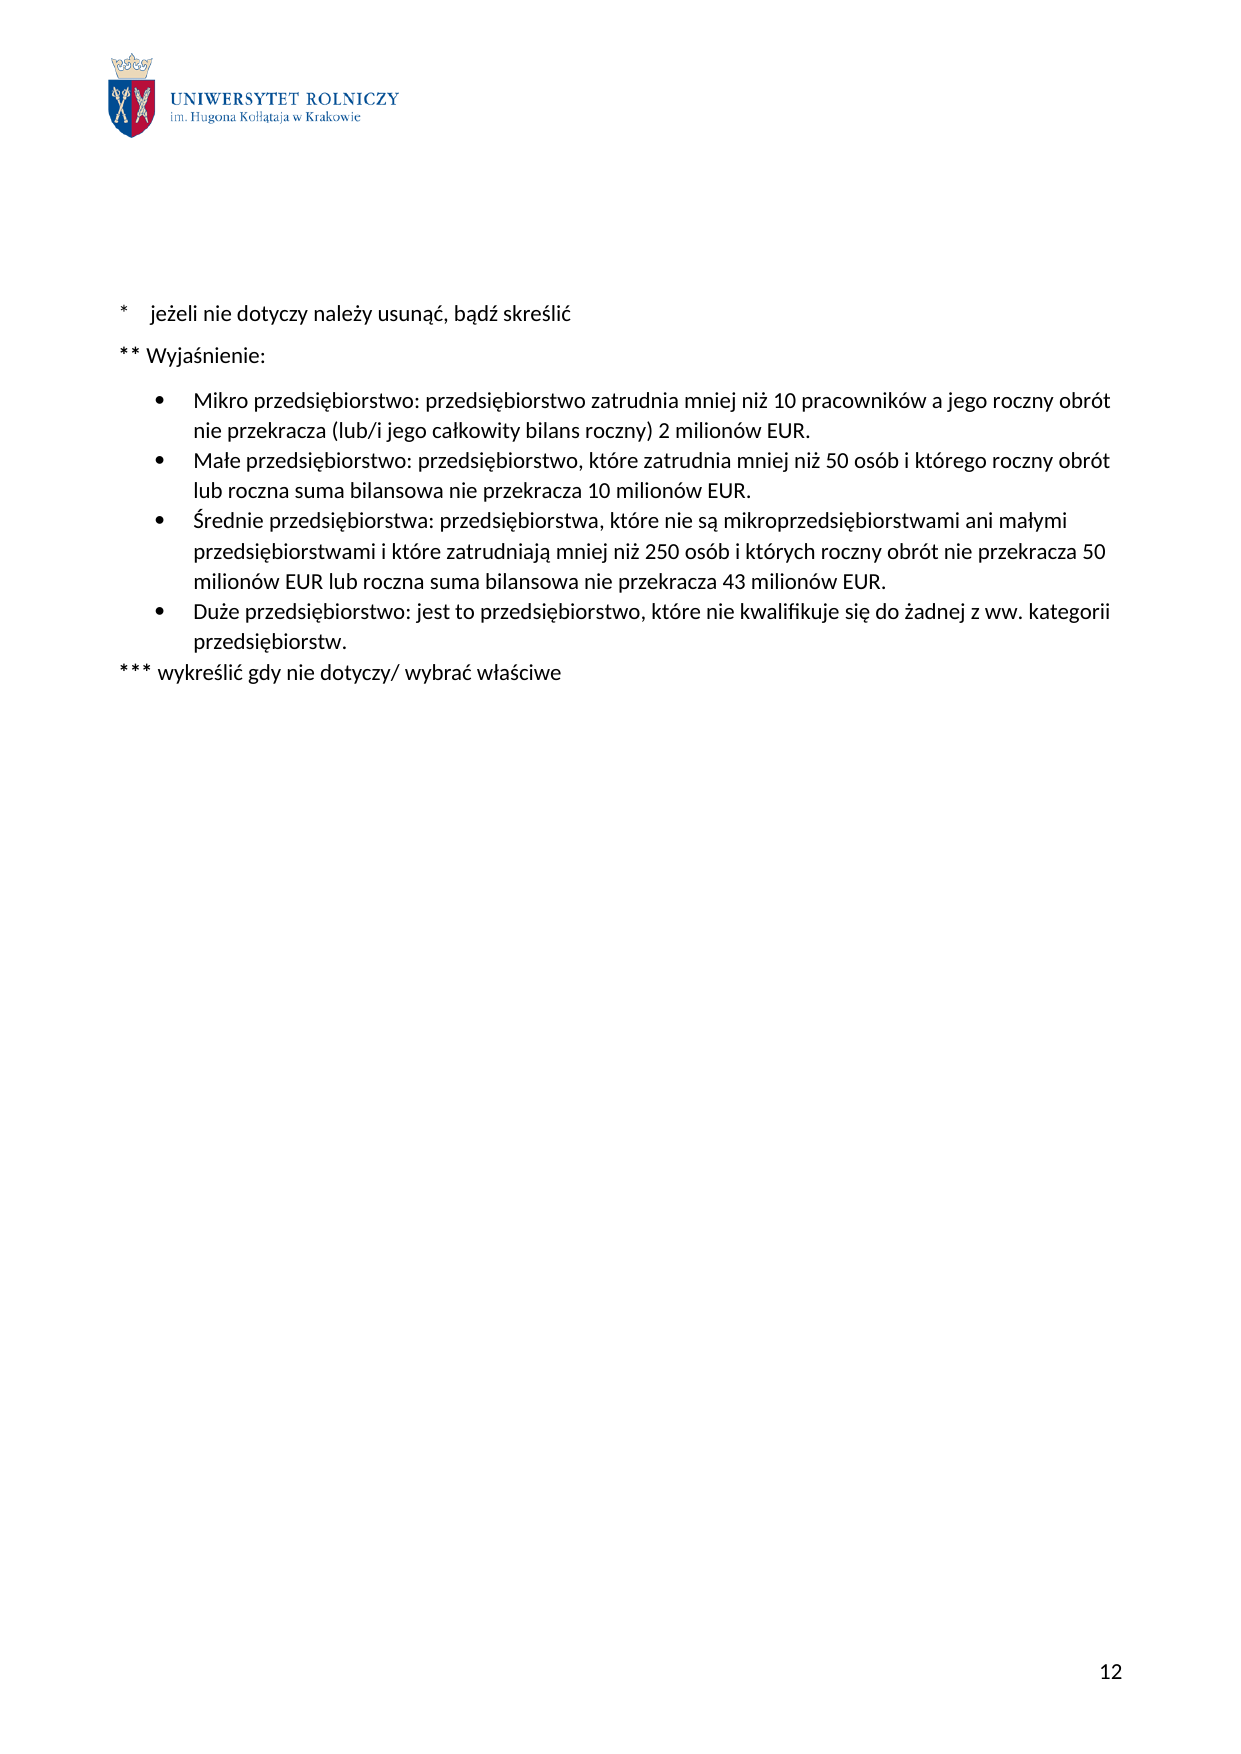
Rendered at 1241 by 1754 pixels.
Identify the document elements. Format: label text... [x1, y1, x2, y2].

text * jeżeli nie dotyczy należy usunąć, bądź skreślić [118, 299, 1122, 327]
list Średnie przedsiębiorstwa: przedsiębiorstwa, które nie są mikroprzedsiębiorstwami ani małymi przedsiębiorstwami i które zatrudniają mniej niż 250 osób i których roczny obrót nie przekracza 50 milionów EUR lub roczna suma bilansowa nie przekracza 43 milionów EUR. [156, 507, 1122, 595]
text *** wykreślić gdy nie dotyczy/ wybrać właściwe [118, 658, 1122, 686]
picture [104, 53, 412, 141]
list Mikro przedsiębiorstwo: przedsiębiorstwo zatrudnia mniej niż 10 pracowników a jego roczny obrót nie przekracza (lub/i jego całkowity bilans roczny) 2 milionów EUR. [156, 386, 1122, 444]
text ** Wyjaśnienie: [118, 341, 1122, 369]
list Małe przedsiębiorstwo: przedsiębiorstwo, które zatrudnia mniej niż 50 osób i którego roczny obrót lub roczna suma bilansowa nie przekracza 10 milionów EUR. [156, 446, 1122, 504]
list Duże przedsiębiorstwo: jest to przedsiębiorstwo, które nie kwalifikuje się do żadnej z ww. kategorii przedsiębiorstw. [156, 597, 1122, 656]
